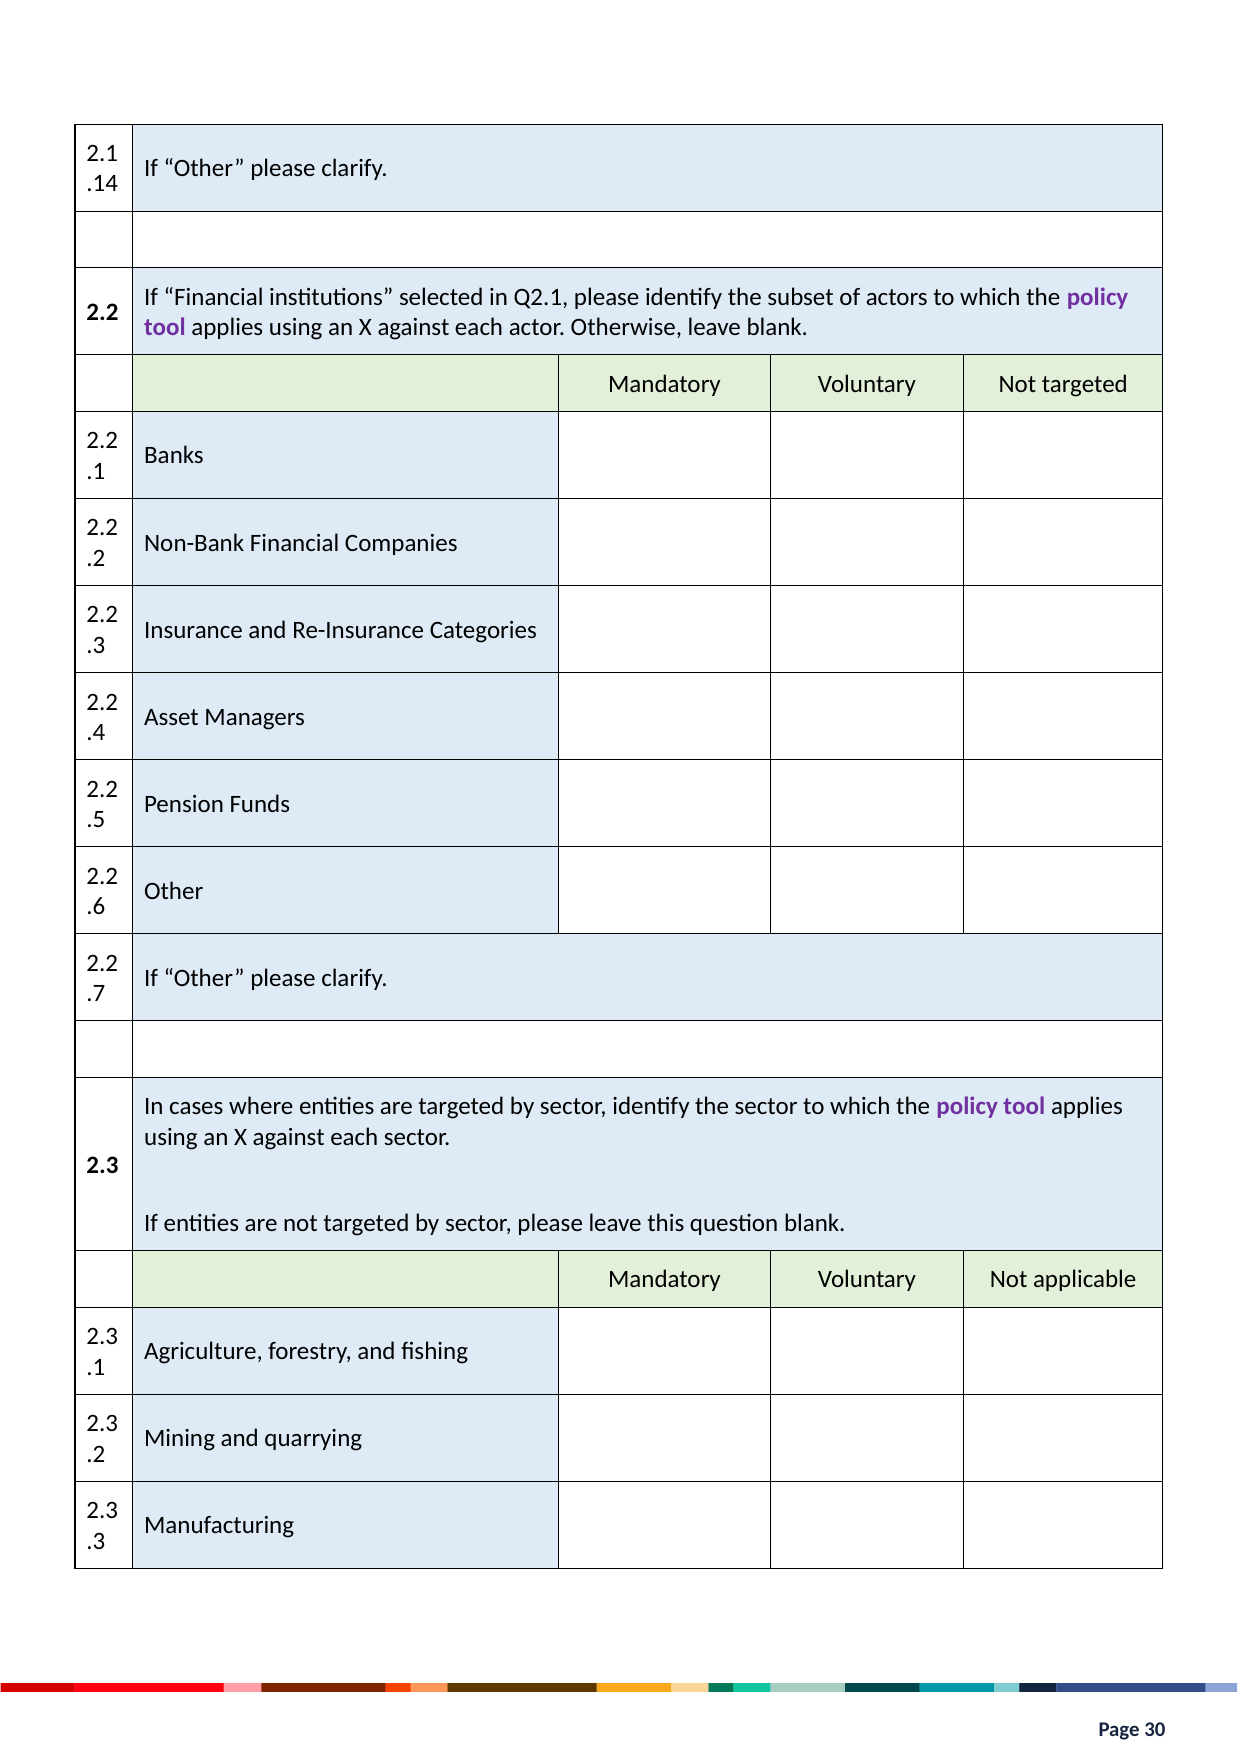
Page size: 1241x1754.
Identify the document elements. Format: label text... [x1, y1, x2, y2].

table_cell [771, 847, 963, 933]
table_cell Agriculture, forestry, and fishing [133, 1308, 558, 1394]
table_cell [771, 1482, 963, 1568]
table_cell Banks [133, 412, 558, 498]
table_cell [771, 412, 963, 498]
table_cell [559, 1395, 770, 1481]
table_cell Other [133, 847, 558, 933]
table_cell 2.2.3 [76, 586, 132, 672]
table_cell Manufacturing [133, 1482, 558, 1568]
table_cell Not applicable [964, 1251, 1162, 1307]
table_cell 2.2.5 [76, 760, 132, 846]
table_cell [76, 1251, 132, 1307]
table_cell 2.3.3 [76, 1482, 132, 1568]
table_cell 2.2.6 [76, 847, 132, 933]
table_cell [559, 586, 770, 672]
table_cell [133, 212, 1162, 267]
table_cell If “Other” please clarify. [133, 125, 1162, 211]
table_cell [964, 499, 1162, 585]
table_cell Asset Managers [133, 673, 558, 759]
table_cell 2.2.2 [76, 499, 132, 585]
table_cell [964, 1482, 1162, 1568]
table_cell 2.1.14 [76, 125, 132, 211]
table_cell [964, 412, 1162, 498]
table_cell Not targeted [964, 355, 1162, 411]
table_cell [771, 1395, 963, 1481]
table_cell [133, 1251, 558, 1307]
table_cell [76, 1021, 132, 1077]
table_cell Voluntary [771, 355, 963, 411]
table_cell [964, 760, 1162, 846]
picture [0, 1683, 1236, 1692]
table_cell [771, 673, 963, 759]
table_cell [771, 760, 963, 846]
table_cell Insurance and Re-Insurance Categories [133, 586, 558, 672]
table_cell 2.2 [76, 268, 132, 354]
table_cell [559, 673, 770, 759]
table_cell [964, 1395, 1162, 1481]
table_cell 2.3 [76, 1078, 132, 1250]
table_cell Mining and quarrying [133, 1395, 558, 1481]
table_cell Non-Bank Financial Companies [133, 499, 558, 585]
table_cell [559, 847, 770, 933]
table_cell Mandatory [559, 1251, 770, 1307]
table_cell In cases where entities are targeted by sector, identify the sector to which the policy tool applies using an X against each sector. If entities are not targeted by sector, please leave this question blank. [133, 1078, 1162, 1250]
table_cell [771, 499, 963, 585]
table_cell [559, 1482, 770, 1568]
table_cell [559, 1308, 770, 1394]
table_cell [133, 355, 558, 411]
table_cell 2.3.1 [76, 1308, 132, 1394]
table_cell [771, 586, 963, 672]
table_cell If “Financial institutions” selected in Q2.1, please identify the subset of actors to which the policy tool applies using an X against each actor. Otherwise, leave blank. [133, 268, 1162, 354]
table_cell [964, 586, 1162, 672]
table_cell [559, 412, 770, 498]
table_cell [771, 1308, 963, 1394]
table_cell 2.2.4 [76, 673, 132, 759]
table_cell 2.2.1 [76, 412, 132, 498]
table_cell Pension Funds [133, 760, 558, 846]
table_cell [964, 1308, 1162, 1394]
table_cell [76, 355, 132, 411]
table_cell [559, 760, 770, 846]
table_cell 2.2.7 [76, 934, 132, 1020]
table_cell Mandatory [559, 355, 770, 411]
table_cell [964, 673, 1162, 759]
table_cell Voluntary [771, 1251, 963, 1307]
table_cell 2.3.2 [76, 1395, 132, 1481]
table_cell [559, 499, 770, 585]
table_cell [133, 1021, 1162, 1077]
table_cell If “Other” please clarify. [133, 934, 1162, 1020]
table_cell [964, 847, 1162, 933]
table_cell [76, 212, 132, 267]
